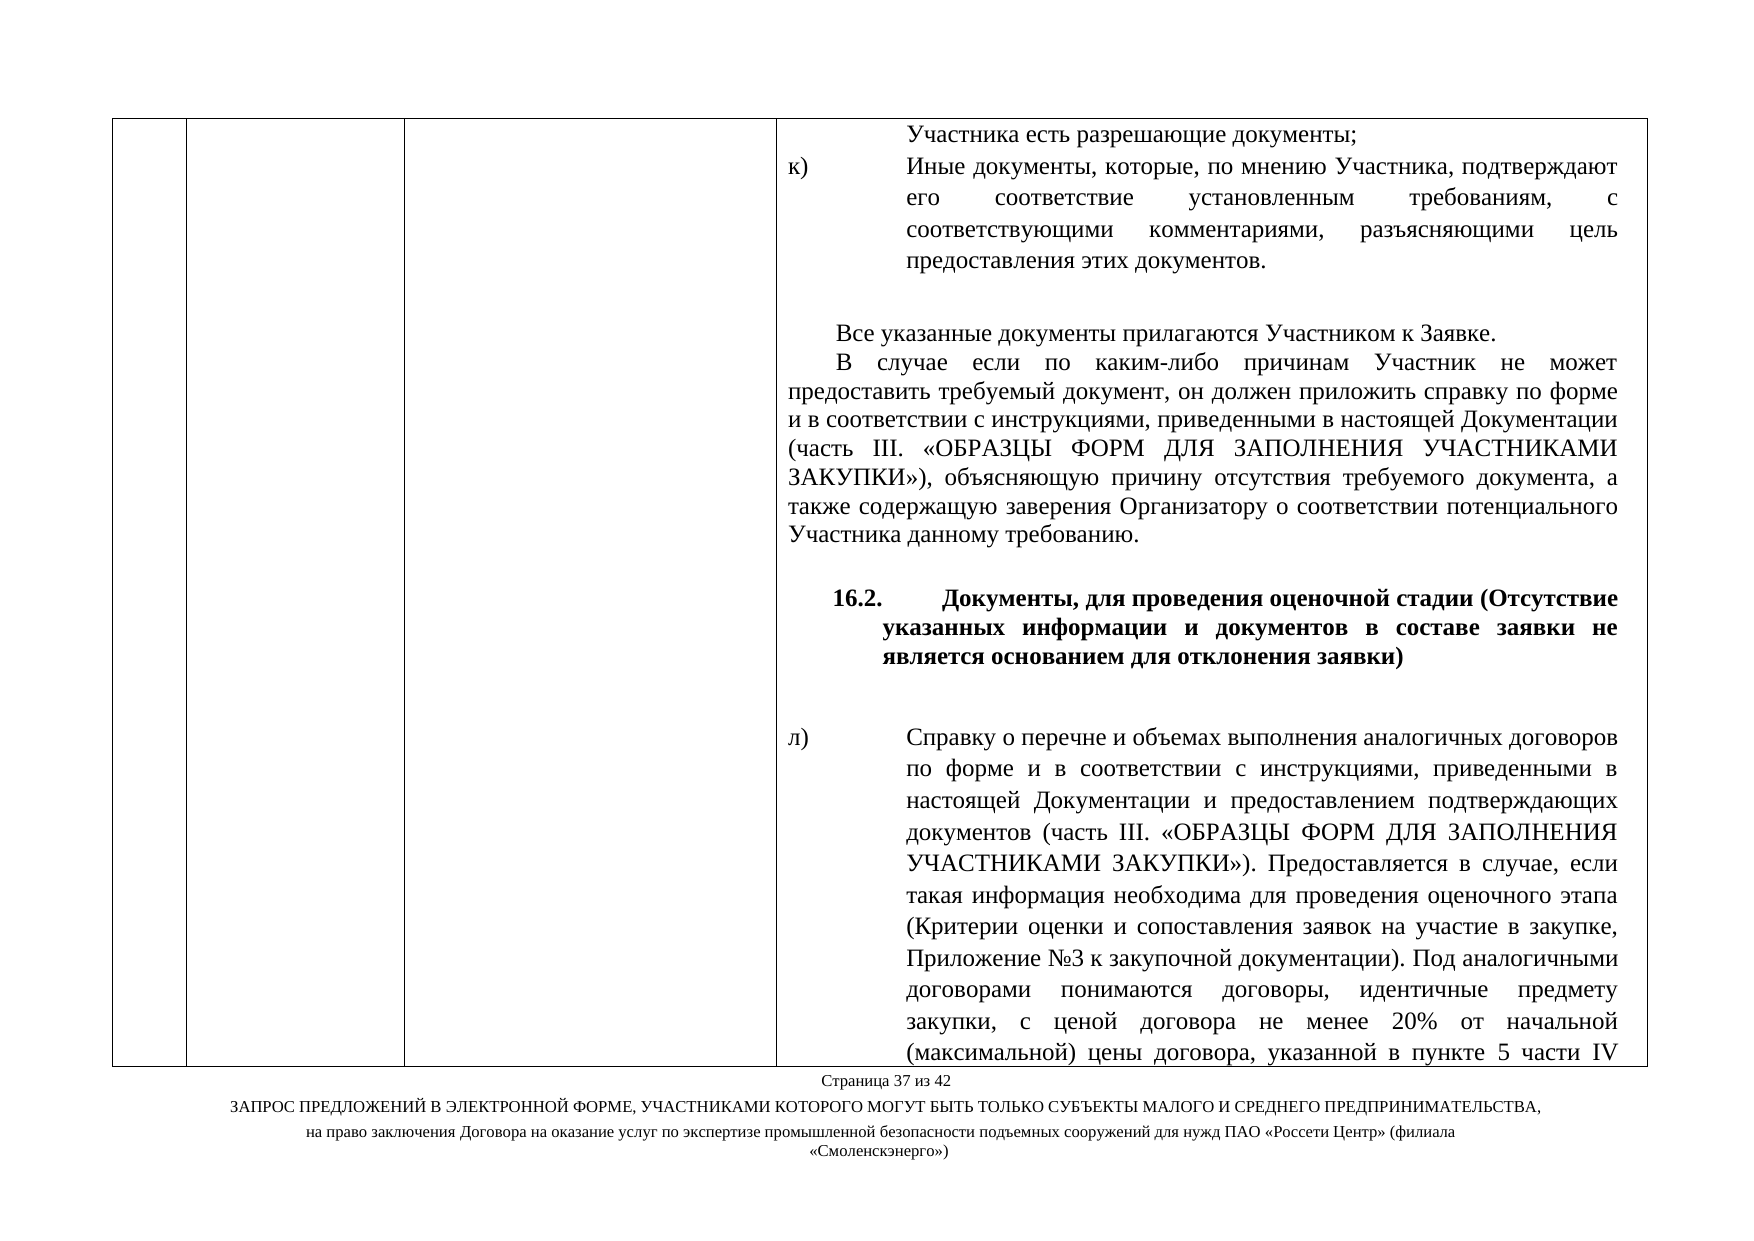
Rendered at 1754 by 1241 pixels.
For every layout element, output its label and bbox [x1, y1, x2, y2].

table_cell [777, 119, 1647, 1066]
table_cell [405, 119, 776, 1066]
table_cell [187, 119, 404, 1066]
table_cell [113, 119, 186, 1066]
